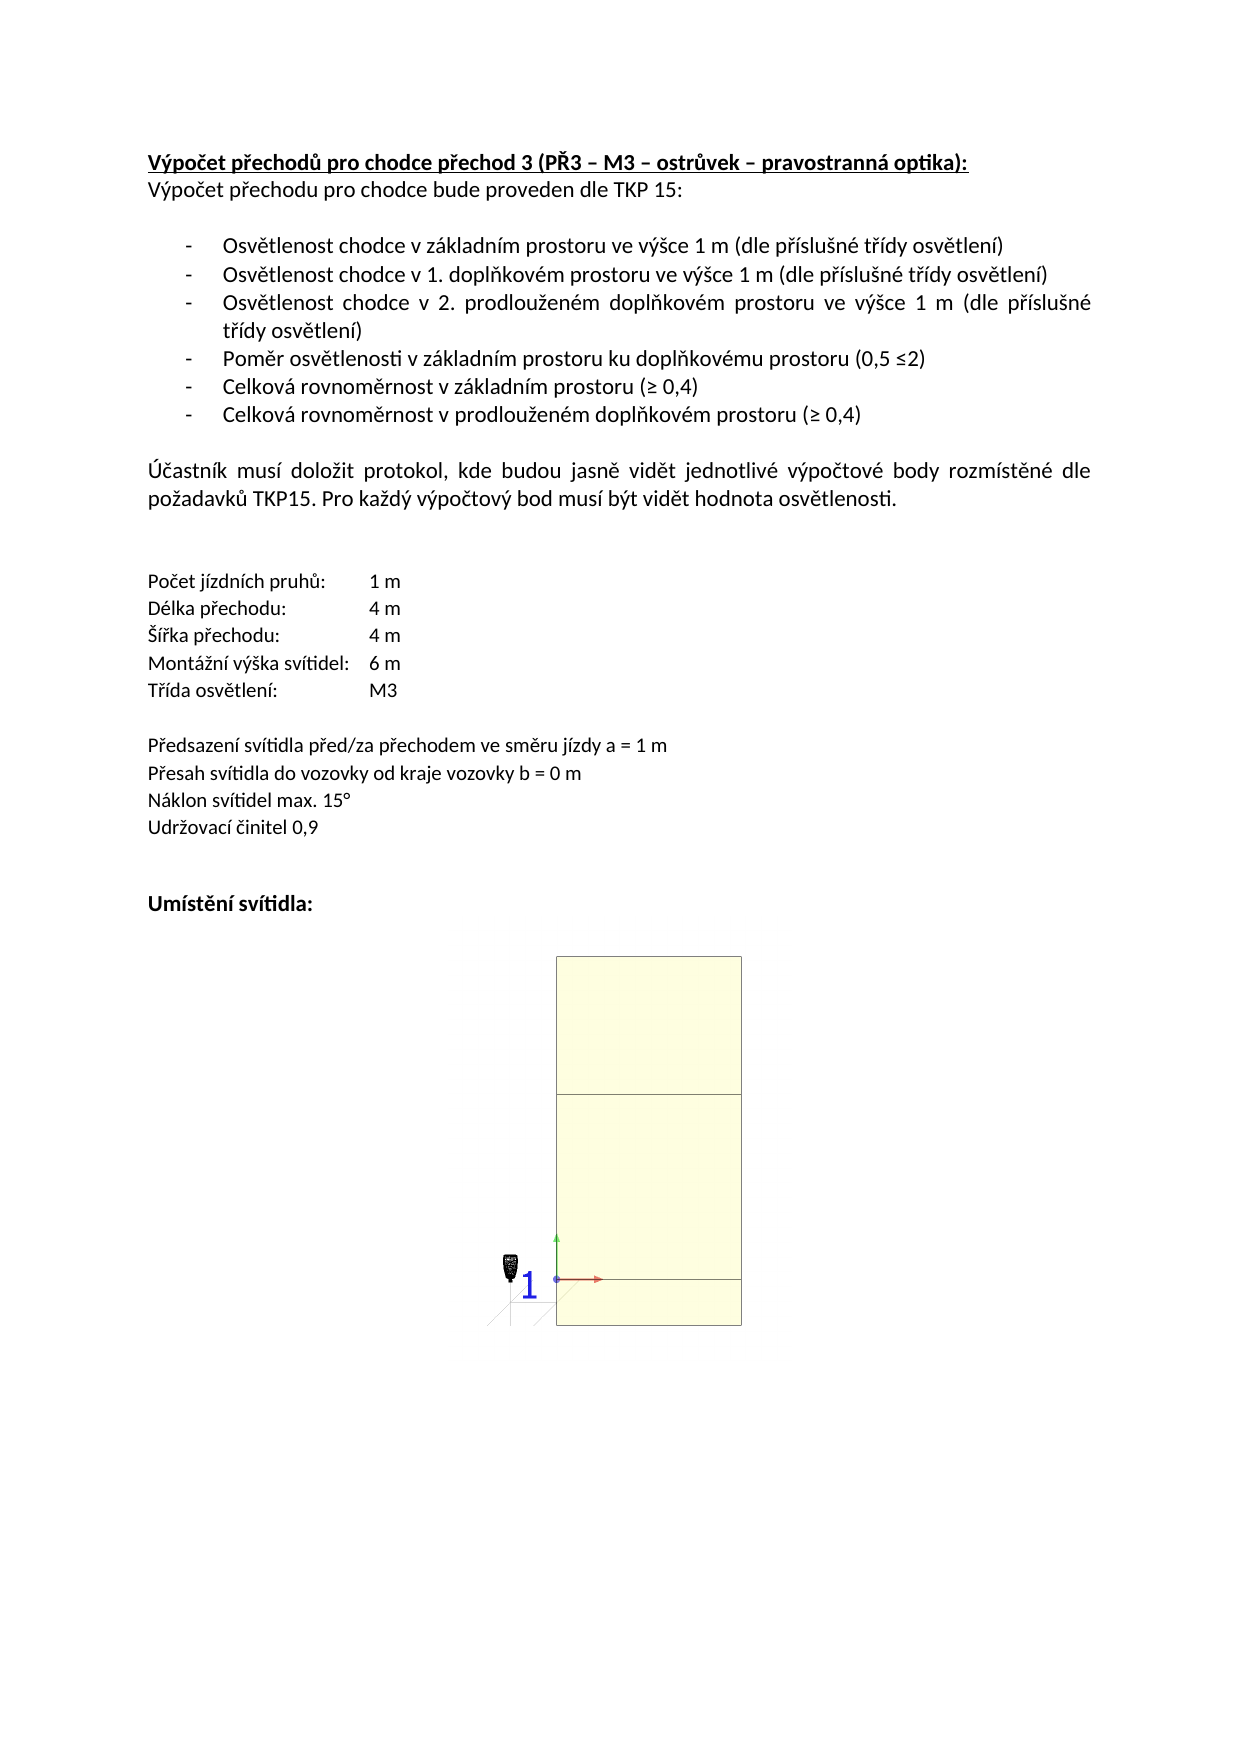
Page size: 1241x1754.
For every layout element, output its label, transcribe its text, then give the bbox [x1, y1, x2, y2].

text Výpočet přechodů pro chodce přechod 3 (PŘ3 – M3 – ostrůvek – pravostranná optika): [148, 148, 1093, 176]
text Počet jízdních pruhů: 1 m [148, 568, 1093, 593]
text Náklon svítidel max. 15° [148, 787, 1093, 812]
text Umístění svítidla: [148, 889, 1093, 917]
text Montážní výška svítidel: 6 m [148, 650, 1093, 676]
list Celková rovnoměrnost v prodlouženém doplňkovém prostoru (≥ 0,4) [185, 400, 1093, 428]
text Šířka přechodu: 4 m [148, 623, 1093, 648]
text Délka přechodu: 4 m [148, 595, 1093, 621]
picture [447, 916, 793, 1361]
text Udržovací činitel 0,9 [148, 814, 1093, 840]
text Předsazení svítidla před/za přechodem ve směru jízdy a = 1 m [148, 732, 1093, 758]
list Osvětlenost chodce v 1. doplňkovém prostoru ve výšce 1 m (dle příslušné třídy osvětlení) [185, 260, 1093, 288]
text Účastník musí doložit protokol, kde budou jasně vidět jednotlivé výpočtové body rozmístěné dle požadavků TKP15. Pro každý výpočtový bod musí být vidět hodnota osvětlenosti. [148, 456, 1093, 512]
text Přesah svítidla do vozovky od kraje vozovky b = 0 m [148, 760, 1093, 785]
list Osvětlenost chodce v 2. prodlouženém doplňkovém prostoru ve výšce 1 m (dle příslušné třídy osvětlení) [185, 288, 1093, 344]
text Výpočet přechodu pro chodce bude proveden dle TKP 15: [148, 176, 1093, 204]
text Třída osvětlení: M3 [148, 677, 1093, 703]
list Celková rovnoměrnost v základním prostoru (≥ 0,4) [185, 372, 1093, 400]
list Osvětlenost chodce v základním prostoru ve výšce 1 m (dle příslušné třídy osvětlení) [185, 232, 1093, 260]
list Poměr osvětlenosti v základním prostoru ku doplňkovému prostoru (0,5 ≤2) [185, 344, 1093, 372]
